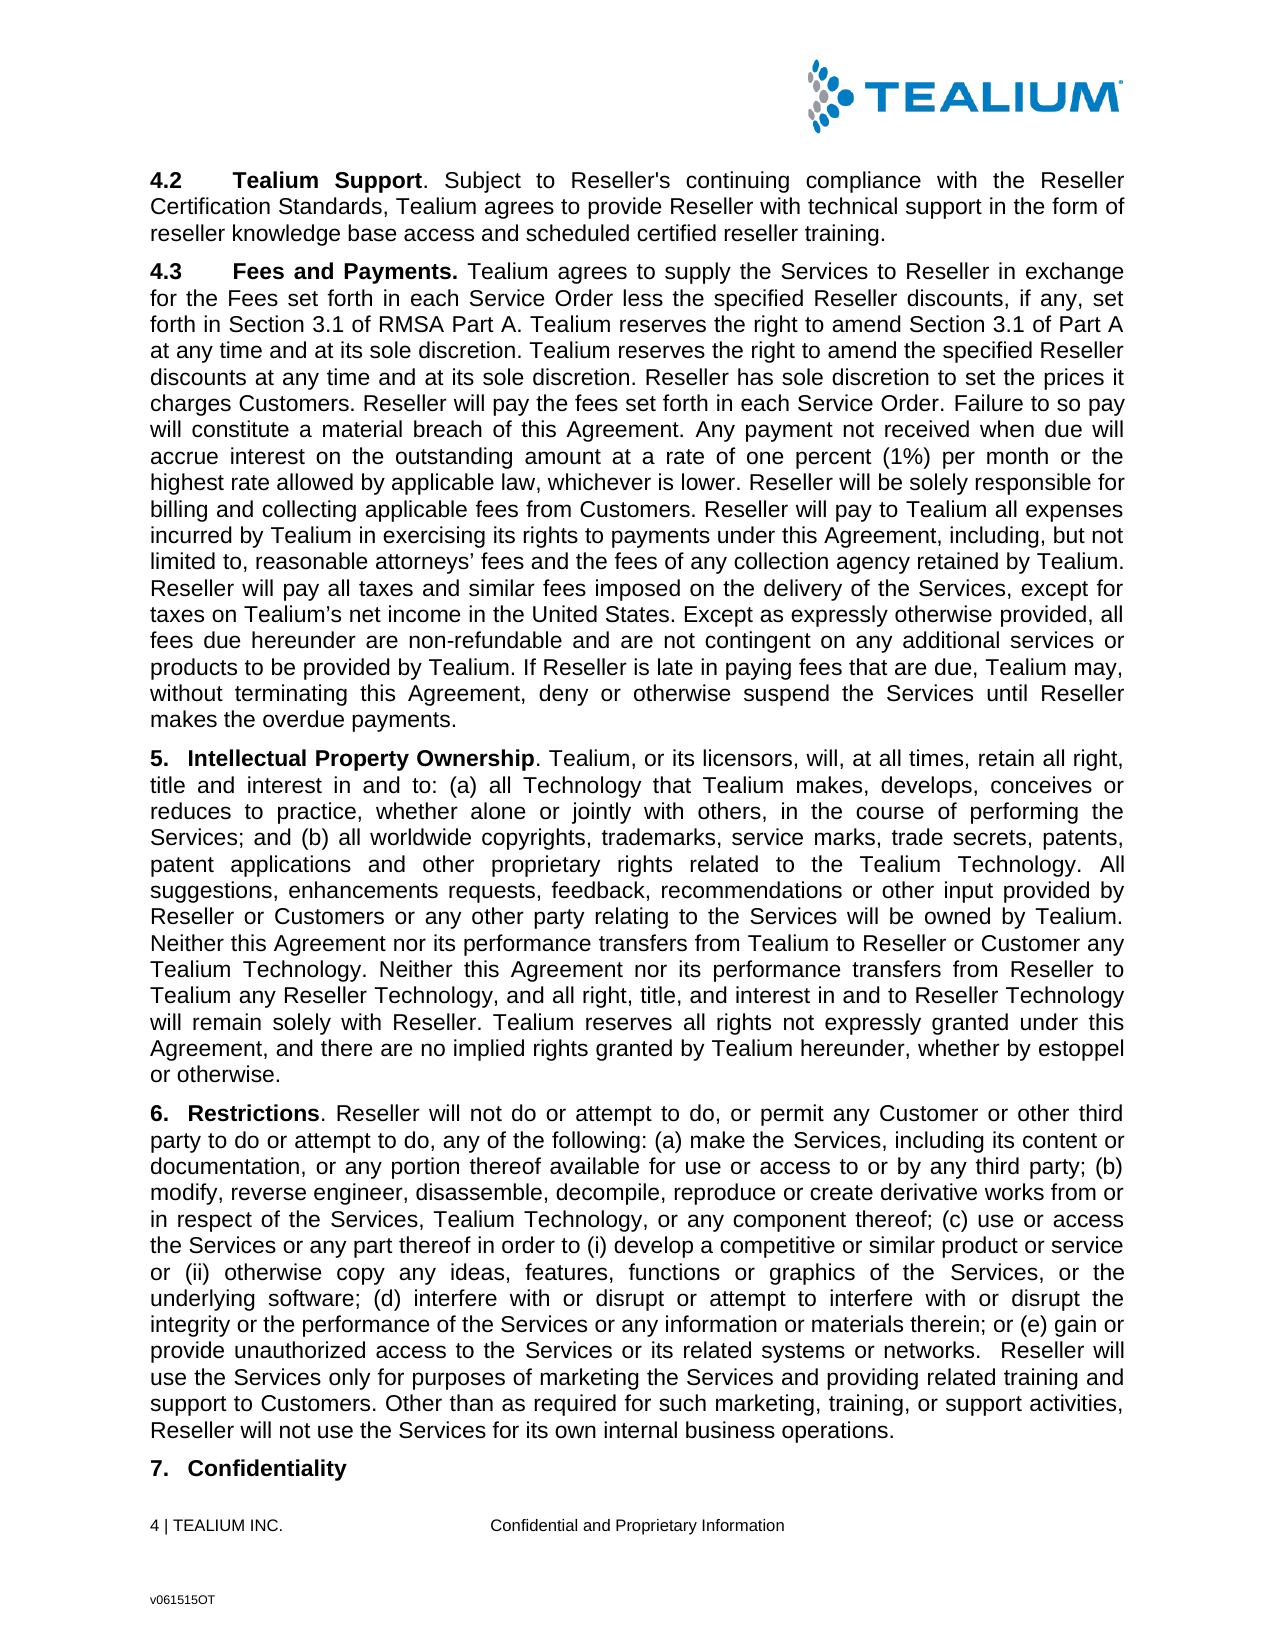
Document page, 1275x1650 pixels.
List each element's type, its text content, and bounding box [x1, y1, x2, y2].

list Confidentiality [150, 1455, 1125, 1482]
list Intellectual Property Ownership. Tealium, or its licensors, will, at all times, retain all right, title and interest in and to: (a) all Technology that Tealium makes, develops, conceives or reduces to practice, whether alone or jointly with others, in the course of performing the Services; and (b) all worldwide copyrights, trademarks, service marks, trade secrets, patents, patent applications and other proprietary rights related to the Tealium Technology. All suggestions, enhancements requests, feedback, recommendations or other input provided by Reseller or Customers or any other party relating to the Services will be owned by Tealium. Neither this Agreement nor its performance transfers from Tealium to Reseller or Customer any Tealium Technology. Neither this Agreement nor its performance transfers from Reseller to Tealium any Reseller Technology, and all right, title, and interest in and to Reseller Technology will remain solely with Reseller. Tealium reserves all rights not expressly granted under this Agreement, and there are no implied rights granted by Tealium hereunder, whether by estoppel or otherwise. [150, 745, 1125, 1088]
list Tealium Support. Subject to Reseller's continuing compliance with the Reseller Certification Standards, Tealium agrees to provide Reseller with technical support in the form of reseller knowledge base access and scheduled certified reseller training. [150, 167, 1125, 246]
list Fees and Payments. Tealium agrees to supply the Services to Reseller in exchange for the Fees set forth in each Service Order less the specified Reseller discounts, if any, set forth in Section 3.1 of RMSA Part A. Tealium reserves the right to amend Section 3.1 of Part A at any time and at its sole discretion. Tealium reserves the right to amend the specified Reseller discounts at any time and at its sole discretion. Reseller has sole discretion to set the prices it charges Customers. Reseller will pay the fees set forth in each Service Order. Failure to so pay will constitute a material breach of this Agreement. Any payment not received when due will accrue interest on the outstanding amount at a rate of one percent (1%) per month or the highest rate allowed by applicable law, whichever is lower. Reseller will be solely responsible for billing and collecting applicable fees from Customers. Reseller will pay to Tealium all expenses incurred by Tealium in exercising its rights to payments under this Agreement, including, but not limited to, reasonable attorneys’ fees and the fees of any collection agency retained by Tealium. Reseller will pay all taxes and similar fees imposed on the delivery of the Services, except for taxes on Tealium’s net income in the United States. Except as expressly otherwise provided, all fees due hereunder are non-refundable and are not contingent on any additional services or products to be provided by Tealium. If Reseller is late in paying fees that are due, Tealium may, without terminating this Agreement, deny or otherwise suspend the Services until Reseller makes the overdue payments. [150, 258, 1125, 733]
list Restrictions. Reseller will not do or attempt to do, or permit any Customer or other third party to do or attempt to do, any of the following: (a) make the Services, including its content or documentation, or any portion thereof available for use or access to or by any third party; (b) modify, reverse engineer, disassemble, decompile, reproduce or create derivative works from or in respect of the Services, Tealium Technology, or any component thereof; (c) use or access the Services or any part thereof in order to (i) develop a competitive or similar product or service or (ii) otherwise copy any ideas, features, functions or graphics of the Services, or the underlying software; (d) interfere with or disrupt or attempt to interfere with or disrupt the integrity or the performance of the Services or any information or materials therein; or (e) gain or provide unauthorized access to the Services or its related systems or networks. Reseller will use the Services only for purposes of marketing the Services and providing related training and support to Customers. Other than as required for such marketing, training, or support activities, Reseller will not use the Services for its own internal business operations. [150, 1100, 1125, 1443]
picture [804, 55, 1125, 138]
